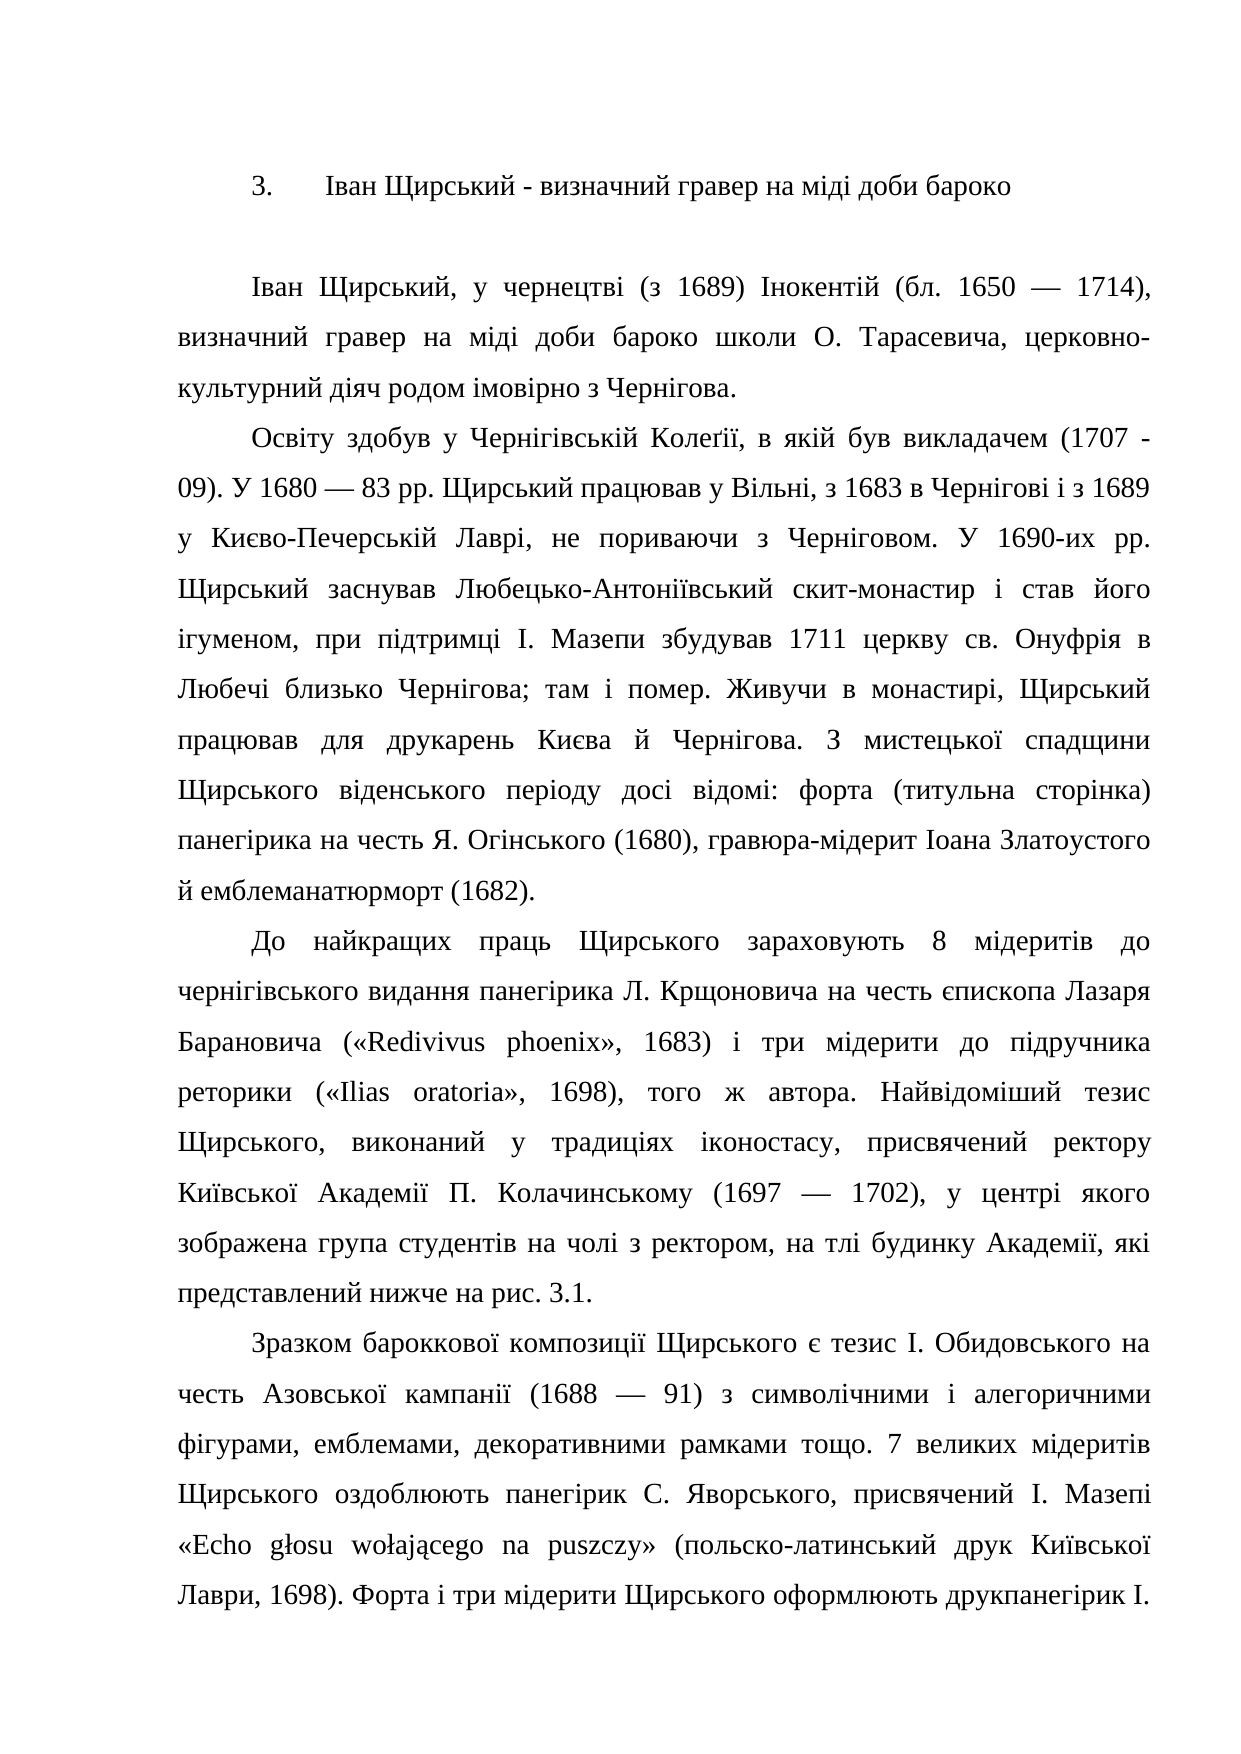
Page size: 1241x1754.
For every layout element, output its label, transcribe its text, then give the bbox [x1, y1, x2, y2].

text Освіту здобув у Чернігівській Колеґії, в якій був викладачем (1707 - 09). У 1680 — 83 pp. Щирський працював у Вільні, з 1683 в Чернігові і з 1689 у Києво-Печерській Лаврі, не пориваючи з Черніговом. У 1690-их pp. Щирський заснував Любецько-Антоніївський скит-монастир і став його ігуменом, при підтримці І. Мазепи збудував 1711 церкву св. Онуфрія в Любечі близько Чернігова; там і помер. Живучи в монастирі, Щирський працював для друкарень Києва й Чернігова. З мистецької спадщини Щирського віденського періоду досі відомі: форта (титульна сторінка) панегірика на честь Я. Огінського (1680), гравюра-мідерит Іоана Златоустого й емблеманатюрморт (1682). [177, 420, 1152, 906]
list Іван Щирський - визначний гравер на міді доби бароко [177, 168, 1152, 202]
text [177, 1326, 1152, 1611]
text Іван Щирський, у чернецтві (з 1689) Інокентій (бл. 1650 — 1714), визначний гравер на міді доби бароко школи О. Тарасевича, церковно-культурний діяч родом імовірно з Чернігова. [177, 269, 1152, 403]
text До найкращих праць Щирського зараховують 8 мідеритів до чернігівського видання панегірика Л. Крщоновича на честь єпископа Лазаря Барановича («Redivivus phoenix», 1683) і три мідерити до підручника реторики («Ilias oratoria», 1698), того ж автора. Найвідоміший тезис Щирського, виконаний у традиціях іконостасу, присвячений ректору Київської Академії П. Колачинському (1697 — 1702), у центрі якого зображена група студентів на чолі з ректором, на тлі будинку Академії, які представлений нижче на рис. 3.1. [177, 923, 1152, 1309]
